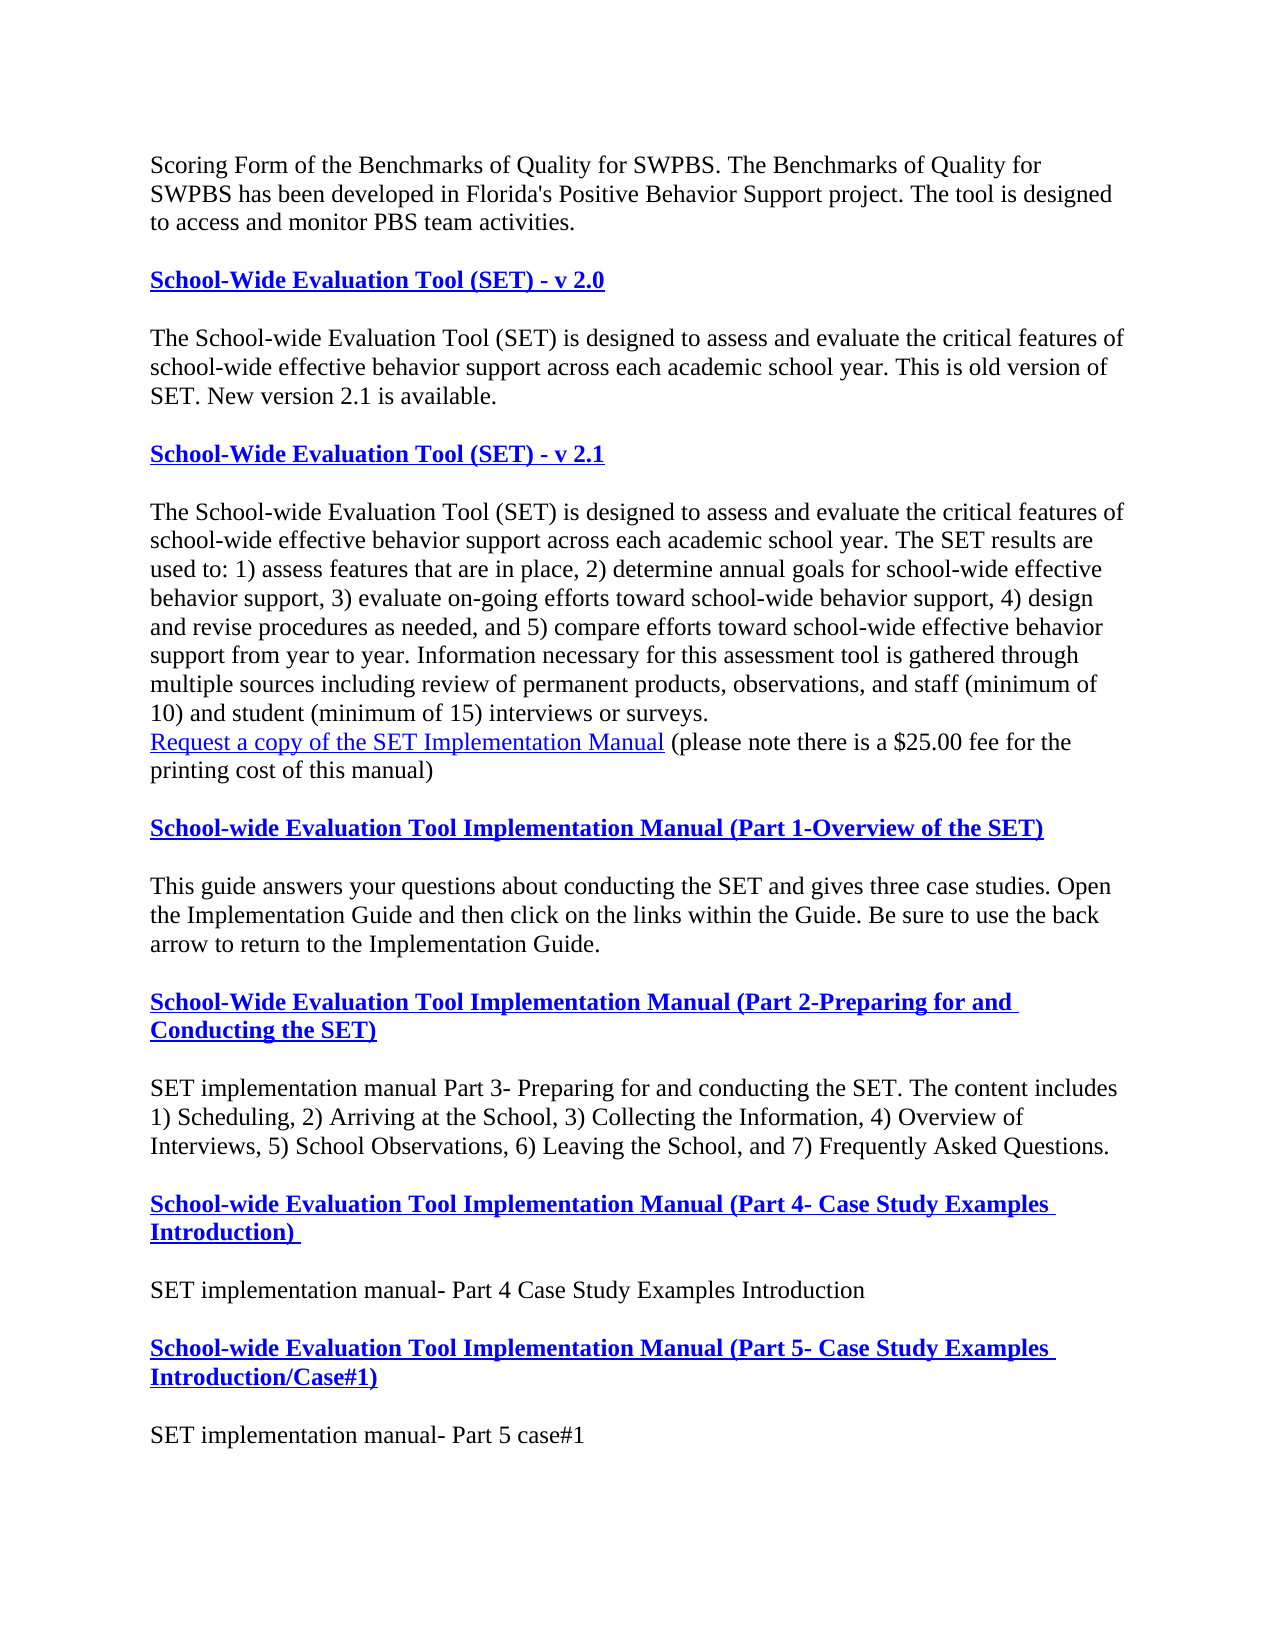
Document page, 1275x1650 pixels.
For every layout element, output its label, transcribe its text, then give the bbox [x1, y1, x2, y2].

text Scoring Form of the Benchmarks of Quality for SWPBS. The Benchmarks of Quality for SWPBS has been developed in Florida's Positive Behavior Support project. The tool is designed to access and monitor PBS team activities. [150, 150, 1125, 236]
text School-wide Evaluation Tool Implementation Manual (Part 4- Case Study Examples Introduction) [150, 1189, 1125, 1246]
text School-wide Evaluation Tool Implementation Manual (Part 5- Case Study Examples Introduction/Case#1) [150, 1333, 1125, 1391]
text SET implementation manual- Part 5 case#1 [150, 1420, 1125, 1449]
text SET implementation manual- Part 4 Case Study Examples Introduction [150, 1275, 1125, 1304]
text The School-wide Evaluation Tool (SET) is designed to assess and evaluate the critical features of school-wide effective behavior support across each academic school year. The SET results are used to: 1) assess features that are in place, 2) determine annual goals for school-wide effective behavior support, 3) evaluate on-going efforts toward school-wide behavior support, 4) design and revise procedures as needed, and 5) compare efforts toward school-wide effective behavior support from year to year. Information necessary for this assessment tool is gathered through multiple sources including review of permanent products, observations, and staff (minimum of 10) and student (minimum of 15) interviews or surveys. Request a copy of the SET Implementation Manual (please note there is a $25.00 fee for the printing cost of this manual) [150, 497, 1125, 784]
text This guide answers your questions about conducting the SET and gives three case studies. Open the Implementation Guide and then click on the links within the Guide. Be sure to use the back arrow to return to the Implementation Guide. [150, 871, 1125, 957]
text SET implementation manual Part 3- Preparing for and conducting the SET. The content includes 1) Scheduling, 2) Arriving at the School, 3) Collecting the Information, 4) Overview of Interviews, 5) School Observations, 6) Leaving the School, and 7) Frequently Asked Questions. [150, 1073, 1125, 1159]
text School-Wide Evaluation Tool (SET) - v 2.1 [150, 439, 1125, 467]
text The School-wide Evaluation Tool (SET) is designed to assess and evaluate the critical features of school-wide effective behavior support across each academic school year. This is old version of SET. New version 2.1 is available. [150, 323, 1125, 409]
text School-Wide Evaluation Tool (SET) - v 2.0 [150, 265, 1125, 294]
text School-wide Evaluation Tool Implementation Manual (Part 1-Overview of the SET) [150, 813, 1125, 842]
text School-Wide Evaluation Tool Implementation Manual (Part 2-Preparing for and Conducting the SET) [150, 987, 1125, 1044]
